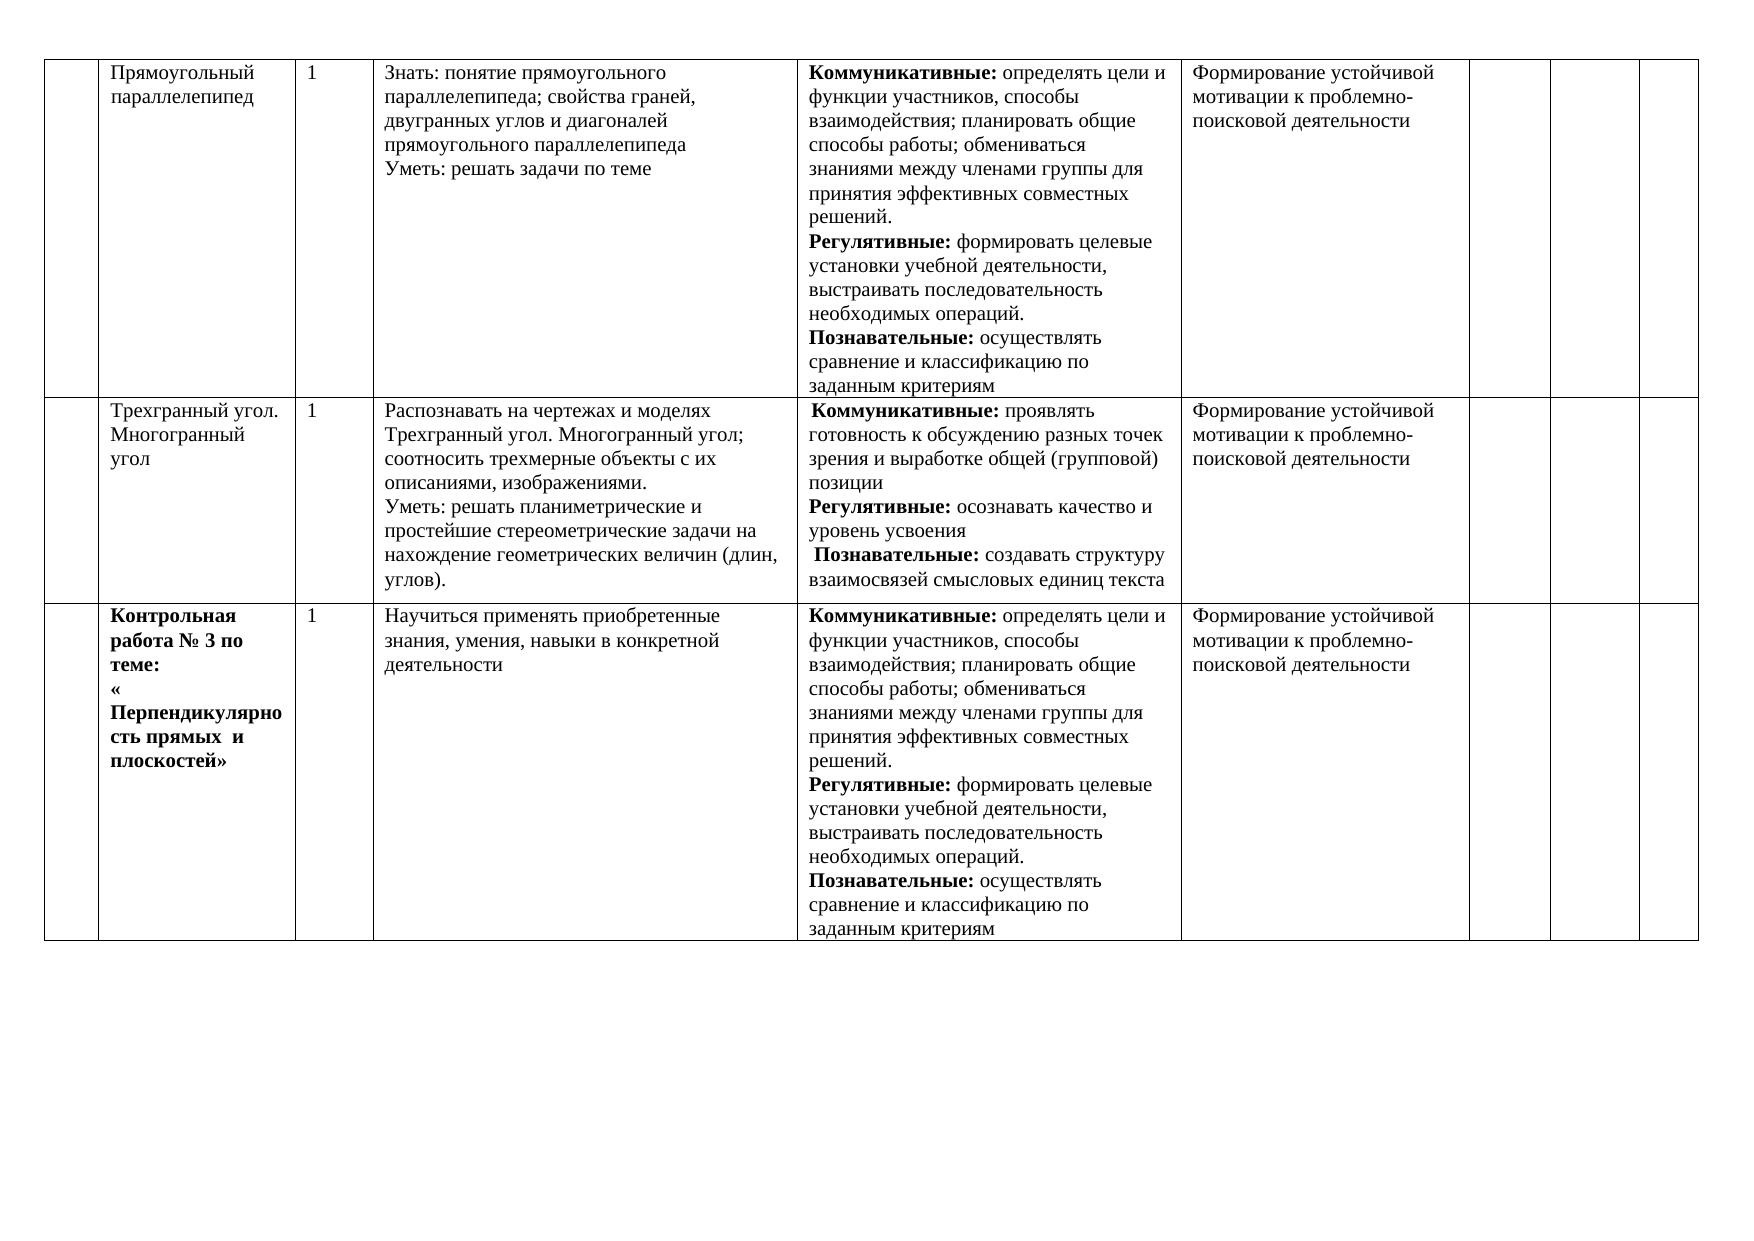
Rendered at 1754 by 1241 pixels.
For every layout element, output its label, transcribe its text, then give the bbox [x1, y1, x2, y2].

table_cell [1640, 604, 1698, 940]
table_cell Коммуникативные: проявлять готовность к обсуждению разных точек зрения и выработке общей (групповой) позиции Регулятивные: осознавать качество и уровень усвоения Познавательные: создавать структуру взаимосвязей смысловых единиц текста [798, 398, 1181, 602]
table_cell [45, 60, 98, 397]
table_cell [1470, 398, 1550, 602]
table_cell Знать: понятие прямоугольного параллелепипеда; свойства граней, двугранных углов и диагоналей прямоугольного параллелепипеда Уметь: решать задачи по теме [374, 60, 797, 397]
table_cell [45, 398, 98, 602]
table_cell [1551, 604, 1639, 940]
table_cell [1470, 604, 1550, 940]
table_cell Формирование устойчивой мотивации к проблемно-поисковой деятельности [1182, 604, 1469, 940]
table_cell Формирование устойчивой мотивации к проблемно-поисковой деятельности [1182, 398, 1469, 602]
table_cell [1640, 60, 1698, 397]
table_cell [1470, 60, 1550, 397]
table_cell Прямоугольный параллелепипед [99, 60, 295, 397]
table_cell [1640, 398, 1698, 602]
table_cell Коммуникативные: определять цели и функции участников, способы взаимодействия; планировать общие способы работы; обмениваться знаниями между членами группы для принятия эффективных совместных решений. Регулятивные: формировать целевые установки учебной деятельности, выстраивать последовательность необходимых операций. Познавательные: осуществлять сравнение и классификацию по заданным критериям [798, 60, 1181, 397]
table_cell [45, 604, 98, 940]
table_cell [1551, 398, 1639, 602]
table_cell 1 [296, 398, 373, 602]
table_cell Формирование устойчивой мотивации к проблемно-поисковой деятельности [1182, 60, 1469, 397]
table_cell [374, 604, 797, 940]
table_cell Коммуникативные: определять цели и функции участников, способы взаимодействия; планировать общие способы работы; обмениваться знаниями между членами группы для принятия эффективных совместных решений. Регулятивные: формировать целевые установки учебной деятельности, выстраивать последовательность необходимых операций. Познавательные: осуществлять сравнение и классификацию по заданным критериям [798, 604, 1181, 940]
table_cell [1551, 60, 1639, 397]
table_cell Распознавать на чертежах и моделях Трехгранный угол. Многогранный угол; соотносить трехмерные объекты с их описаниями, изображениями. Уметь: решать планиметрические и простейшие стереометрические задачи на нахождение геометрических величин (длин, углов). [374, 398, 797, 602]
table_cell 1 [296, 60, 373, 397]
table_cell Трехгранный угол. Многогранный угол [99, 398, 295, 602]
table_cell Контрольная работа № 3 по теме: «Перпендикулярность прямых и плоскостей» [99, 604, 295, 940]
table_cell 1 [296, 604, 373, 940]
